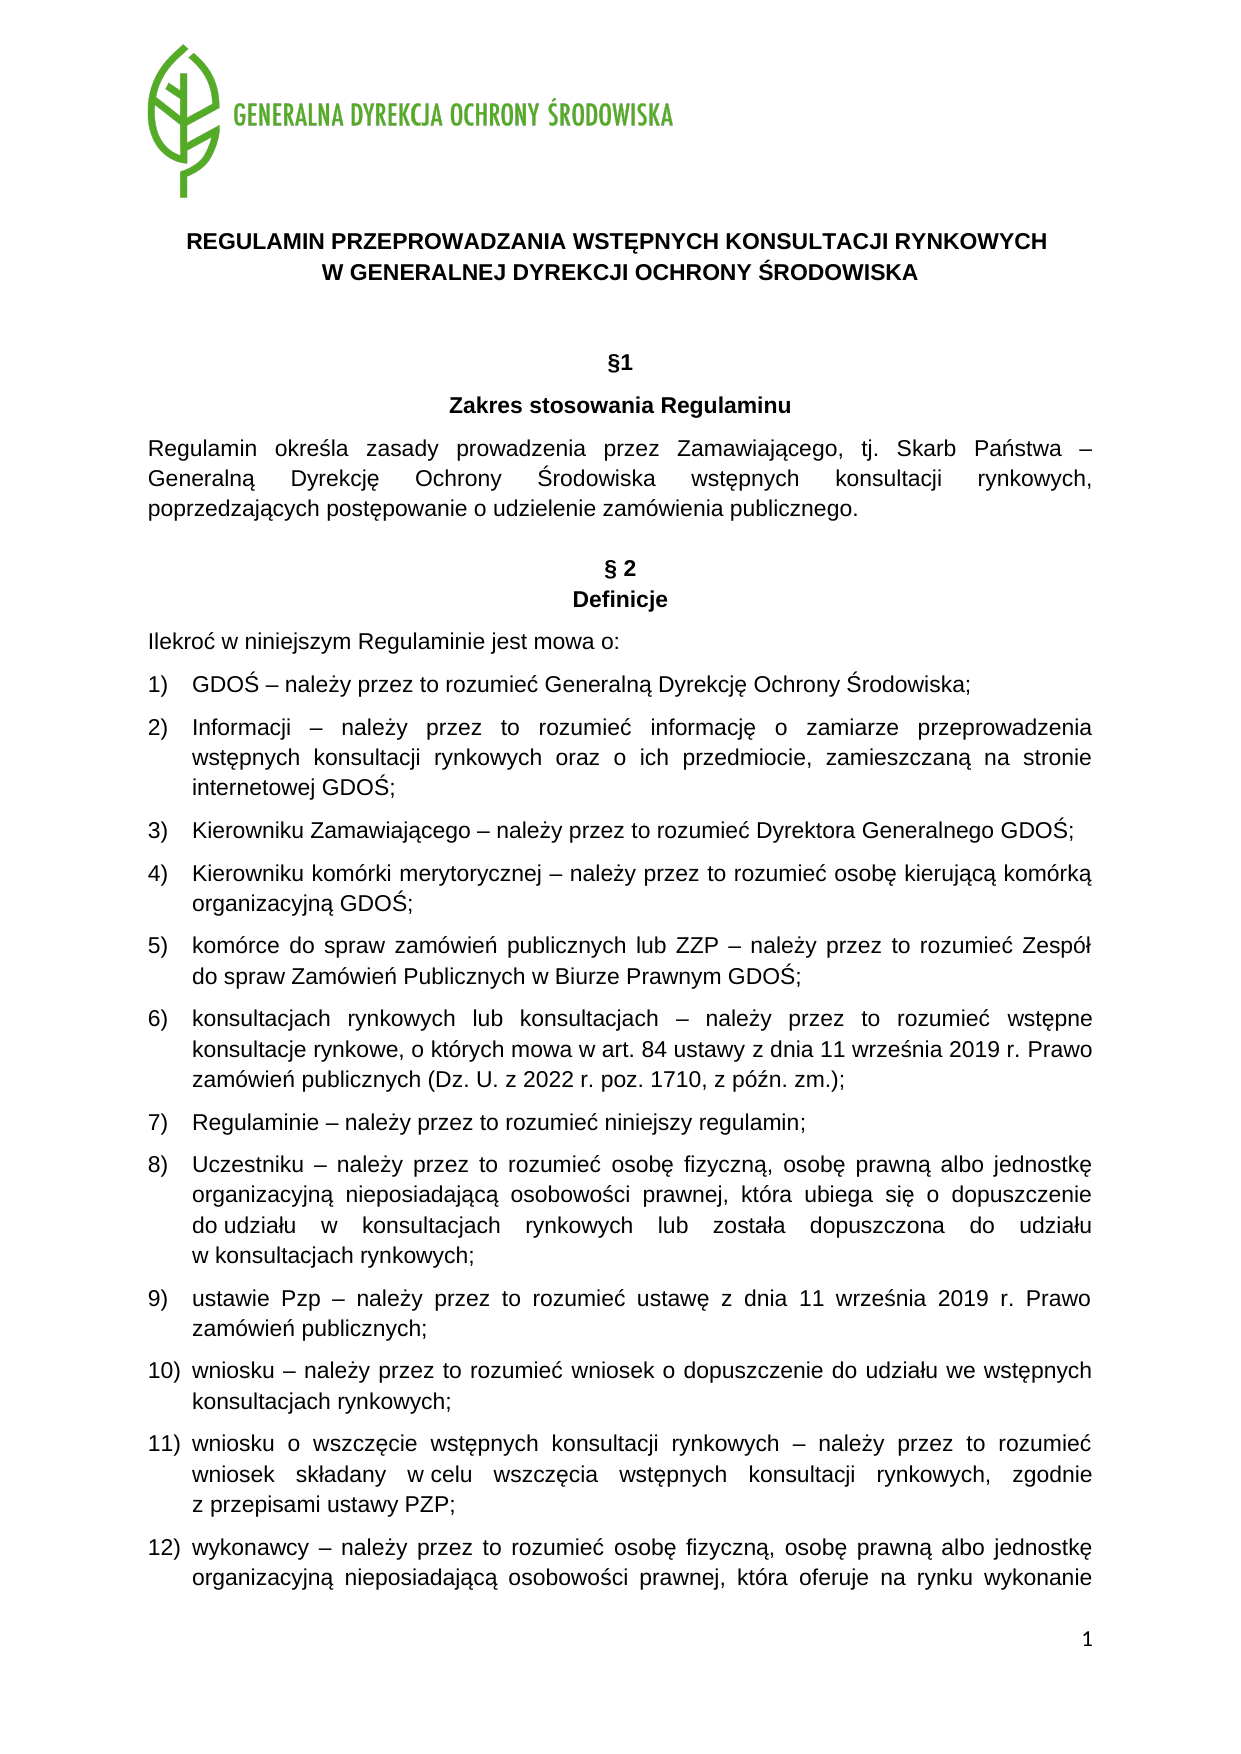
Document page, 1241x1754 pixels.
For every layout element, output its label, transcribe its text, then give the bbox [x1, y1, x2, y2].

list Kierowniku komórki merytorycznej – należy przez to rozumieć osobę kierującą komórką organizacyjną GDOŚ; [148, 859, 1093, 916]
text Definicje [148, 586, 1093, 612]
list Kierowniku Zamawiającego – należy przez to rozumieć Dyrektora Generalnego GDOŚ; [148, 817, 1093, 843]
picture [147, 44, 677, 198]
text Regulamin określa zasady prowadzenia przez Zamawiającego, tj. Skarb Państwa – Generalną Dyrekcję Ochrony Środowiska wstępnych konsultacji rynkowych, poprzedzających postępowanie o udzielenie zamówienia publicznego. [148, 434, 1093, 521]
list ustawie Pzp – należy przez to rozumieć ustawę z dnia 11 września 2019 r. Prawo zamówień publicznych; [148, 1284, 1093, 1341]
text § 2 [148, 555, 1093, 582]
list konsultacjach rynkowych lub konsultacjach – należy przez to rozumieć wstępne konsultacje rynkowe, o których mowa w art. 84 ustawy z dnia 11 września 2019 r. Prawo zamówień publicznych (Dz. U. z 2022 r. poz. 1710, z późn. zm.); [148, 1005, 1093, 1092]
text REGULAMIN PRZEPROWADZANIA WSTĘPNYCH KONSULTACJI RYNKOWYCH W GENERALNEJ DYREKCJI OCHRONY ŚRODOWISKA [148, 228, 1093, 285]
list wniosku o wszczęcie wstępnych konsultacji rynkowych – należy przez to rozumieć wniosek składany w celu wszczęcia wstępnych konsultacji rynkowych, zgodnie z przepisami ustawy PZP; [148, 1430, 1093, 1517]
text §1 [148, 349, 1093, 375]
text Ilekroć w niniejszym Regulaminie jest mowa o: [148, 628, 1093, 654]
text Zakres stosowania Regulaminu [148, 392, 1093, 418]
list Regulaminie – należy przez to rozumieć niniejszy regulamin; [148, 1108, 1093, 1135]
list Informacji – należy przez to rozumieć informację o zamiarze przeprowadzenia wstępnych konsultacji rynkowych oraz o ich przedmiocie, zamieszczaną na stronie internetowej GDOŚ; [148, 714, 1093, 800]
list GDOŚ – należy przez to rozumieć Generalną Dyrekcję Ochrony Środowiska; [148, 671, 1093, 697]
list Uczestniku – należy przez to rozumieć osobę fizyczną, osobę prawną albo jednostkę organizacyjną nieposiadającą osobowości prawnej, która ubiega się o dopuszczenie do udziału w konsultacjach rynkowych lub została dopuszczona do udziału w konsultacjach rynkowych; [148, 1151, 1093, 1268]
list komórce do spraw zamówień publicznych lub ZZP – należy przez to rozumieć Zespół do spraw Zamówień Publicznych w Biurze Prawnym GDOŚ; [148, 932, 1093, 989]
list wniosku – należy przez to rozumieć wniosek o dopuszczenie do udziału we wstępnych konsultacjach rynkowych; [148, 1357, 1093, 1414]
